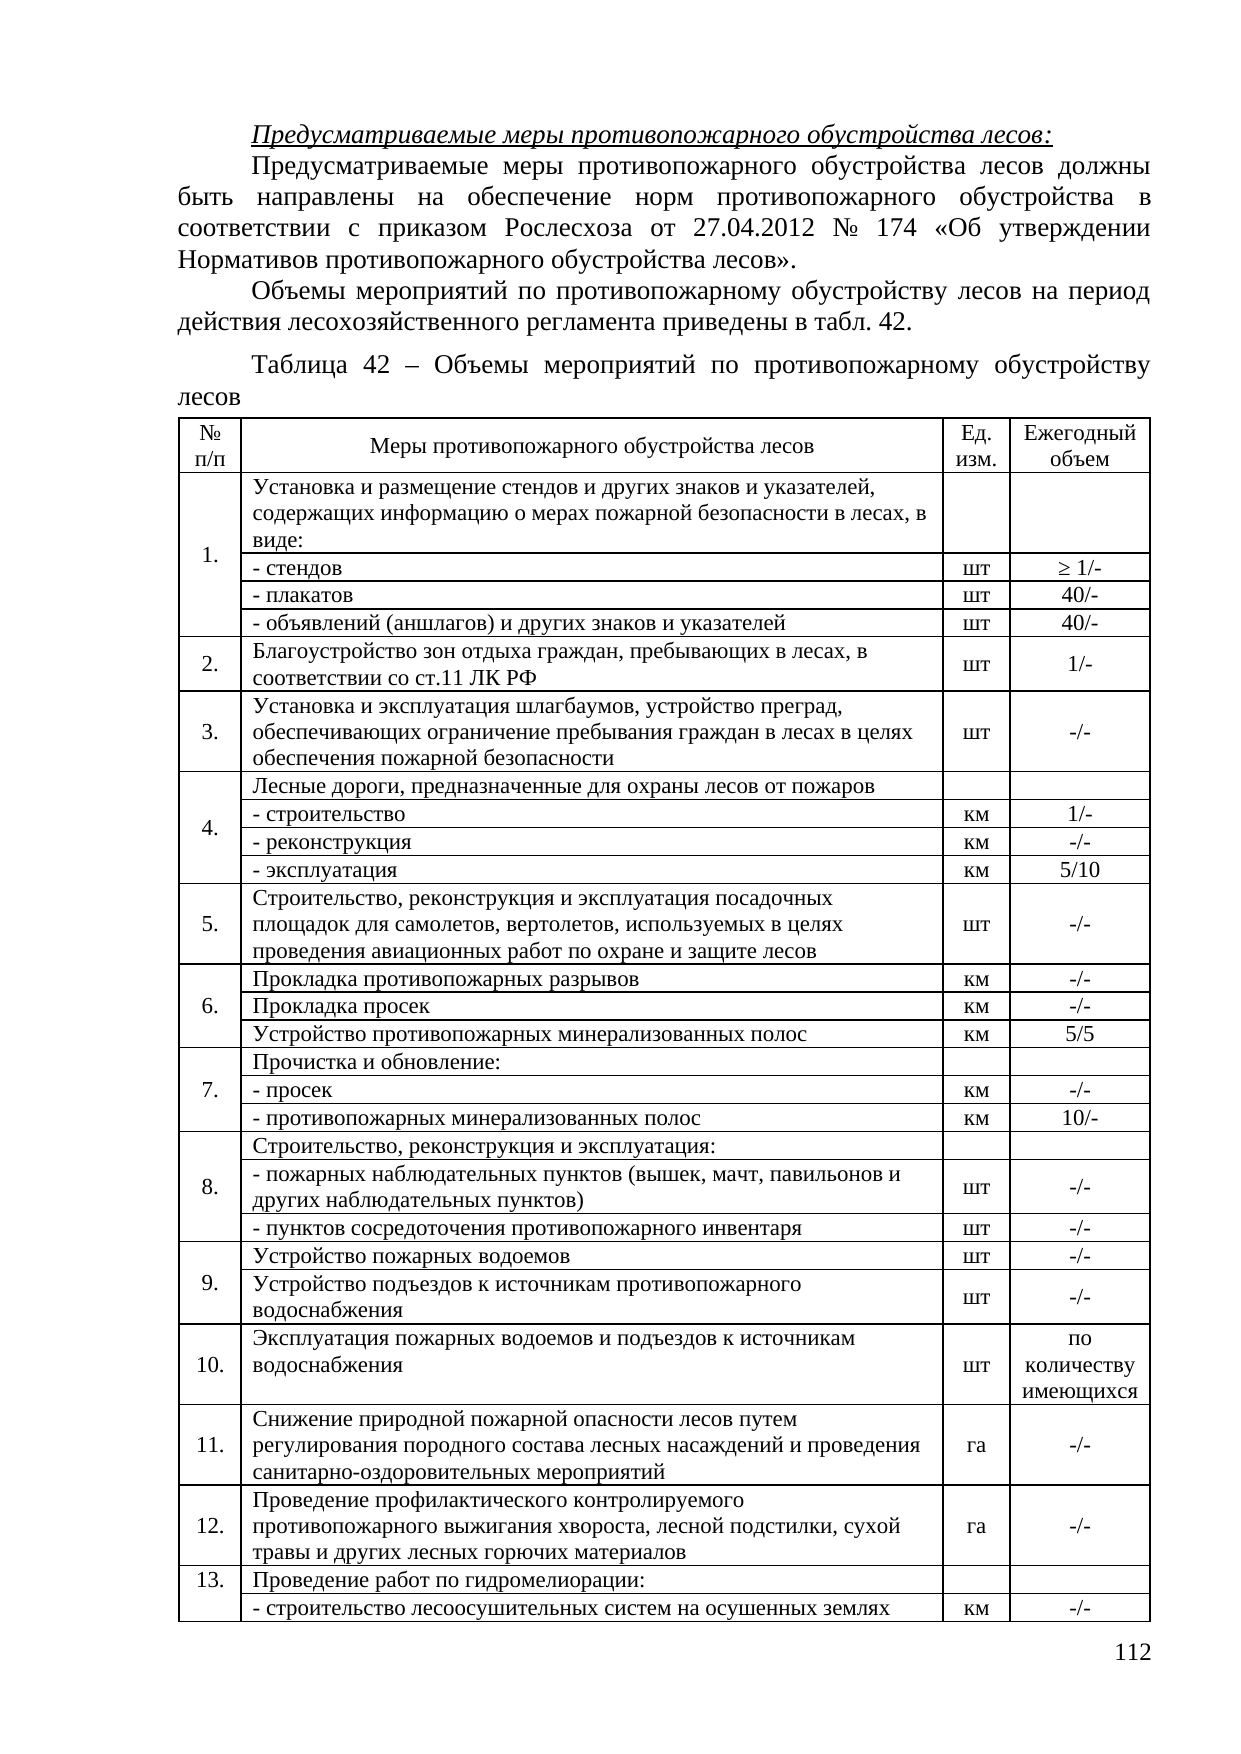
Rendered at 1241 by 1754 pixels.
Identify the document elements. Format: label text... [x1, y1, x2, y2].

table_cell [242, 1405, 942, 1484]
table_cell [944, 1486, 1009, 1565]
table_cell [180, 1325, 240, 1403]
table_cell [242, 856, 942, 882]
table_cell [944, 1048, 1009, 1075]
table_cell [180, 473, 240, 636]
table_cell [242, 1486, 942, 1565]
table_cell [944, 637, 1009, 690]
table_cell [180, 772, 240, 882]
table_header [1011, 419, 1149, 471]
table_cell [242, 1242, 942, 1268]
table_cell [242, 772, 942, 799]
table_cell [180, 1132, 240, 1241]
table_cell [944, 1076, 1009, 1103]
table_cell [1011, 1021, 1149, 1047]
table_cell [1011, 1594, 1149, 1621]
text Предусматриваемые меры противопожарного обустройства лесов должны быть направлены на обеспечение норм противопожарного обустройства в соответствии с приказом Рослесхоза от 27.04.2012 № 174 «Об утверждении Нормативов противопожарного обустройства лесов». [177, 149, 1152, 274]
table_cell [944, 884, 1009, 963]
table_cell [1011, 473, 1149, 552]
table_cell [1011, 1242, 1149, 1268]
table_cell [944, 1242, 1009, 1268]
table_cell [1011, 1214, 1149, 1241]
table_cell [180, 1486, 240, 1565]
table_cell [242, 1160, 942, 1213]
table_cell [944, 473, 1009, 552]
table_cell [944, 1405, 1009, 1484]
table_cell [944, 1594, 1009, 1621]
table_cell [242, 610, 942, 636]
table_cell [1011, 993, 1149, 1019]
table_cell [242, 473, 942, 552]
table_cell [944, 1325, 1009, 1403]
text Таблица 42 – Объемы мероприятий по противопожарному обустройству лесов [177, 349, 1152, 411]
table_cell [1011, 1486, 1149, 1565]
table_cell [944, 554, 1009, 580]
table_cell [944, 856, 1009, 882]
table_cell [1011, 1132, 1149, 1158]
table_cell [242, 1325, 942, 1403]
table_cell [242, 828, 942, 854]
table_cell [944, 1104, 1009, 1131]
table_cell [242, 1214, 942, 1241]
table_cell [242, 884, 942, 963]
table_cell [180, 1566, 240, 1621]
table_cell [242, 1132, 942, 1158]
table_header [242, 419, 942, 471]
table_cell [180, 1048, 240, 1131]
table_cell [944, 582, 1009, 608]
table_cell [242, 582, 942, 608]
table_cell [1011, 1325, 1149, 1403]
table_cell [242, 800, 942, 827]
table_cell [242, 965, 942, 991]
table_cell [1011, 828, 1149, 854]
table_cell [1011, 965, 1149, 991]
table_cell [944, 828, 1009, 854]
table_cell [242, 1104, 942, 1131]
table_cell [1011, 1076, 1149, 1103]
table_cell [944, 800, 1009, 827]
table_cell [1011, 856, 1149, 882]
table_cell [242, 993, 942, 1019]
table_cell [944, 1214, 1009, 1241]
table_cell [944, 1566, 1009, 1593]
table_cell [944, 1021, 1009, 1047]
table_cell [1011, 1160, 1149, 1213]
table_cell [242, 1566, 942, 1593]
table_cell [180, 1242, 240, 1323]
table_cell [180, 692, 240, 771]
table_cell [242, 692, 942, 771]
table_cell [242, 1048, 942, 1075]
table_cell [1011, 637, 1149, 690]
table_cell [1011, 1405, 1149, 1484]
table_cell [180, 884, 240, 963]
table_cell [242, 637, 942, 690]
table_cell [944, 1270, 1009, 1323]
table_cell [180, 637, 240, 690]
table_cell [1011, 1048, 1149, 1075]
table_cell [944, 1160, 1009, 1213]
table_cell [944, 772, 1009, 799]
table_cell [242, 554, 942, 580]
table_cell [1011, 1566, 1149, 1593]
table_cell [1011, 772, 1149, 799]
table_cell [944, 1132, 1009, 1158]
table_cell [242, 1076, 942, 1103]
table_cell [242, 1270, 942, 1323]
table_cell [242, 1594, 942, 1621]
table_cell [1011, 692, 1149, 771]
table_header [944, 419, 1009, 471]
text Предусматриваемые меры противопожарного обустройства лесов: [177, 118, 1152, 149]
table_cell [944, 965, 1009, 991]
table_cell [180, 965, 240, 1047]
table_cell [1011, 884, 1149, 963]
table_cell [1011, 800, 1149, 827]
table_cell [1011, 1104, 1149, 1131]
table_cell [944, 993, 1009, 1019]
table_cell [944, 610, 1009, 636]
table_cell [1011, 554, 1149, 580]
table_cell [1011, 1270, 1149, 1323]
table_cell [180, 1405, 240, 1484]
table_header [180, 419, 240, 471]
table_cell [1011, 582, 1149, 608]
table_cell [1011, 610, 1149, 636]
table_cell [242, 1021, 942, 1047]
text Объемы мероприятий по противопожарному обустройству лесов на период действия лесохозяйственного регламента приведены в табл. 42. [177, 274, 1152, 336]
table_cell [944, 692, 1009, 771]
